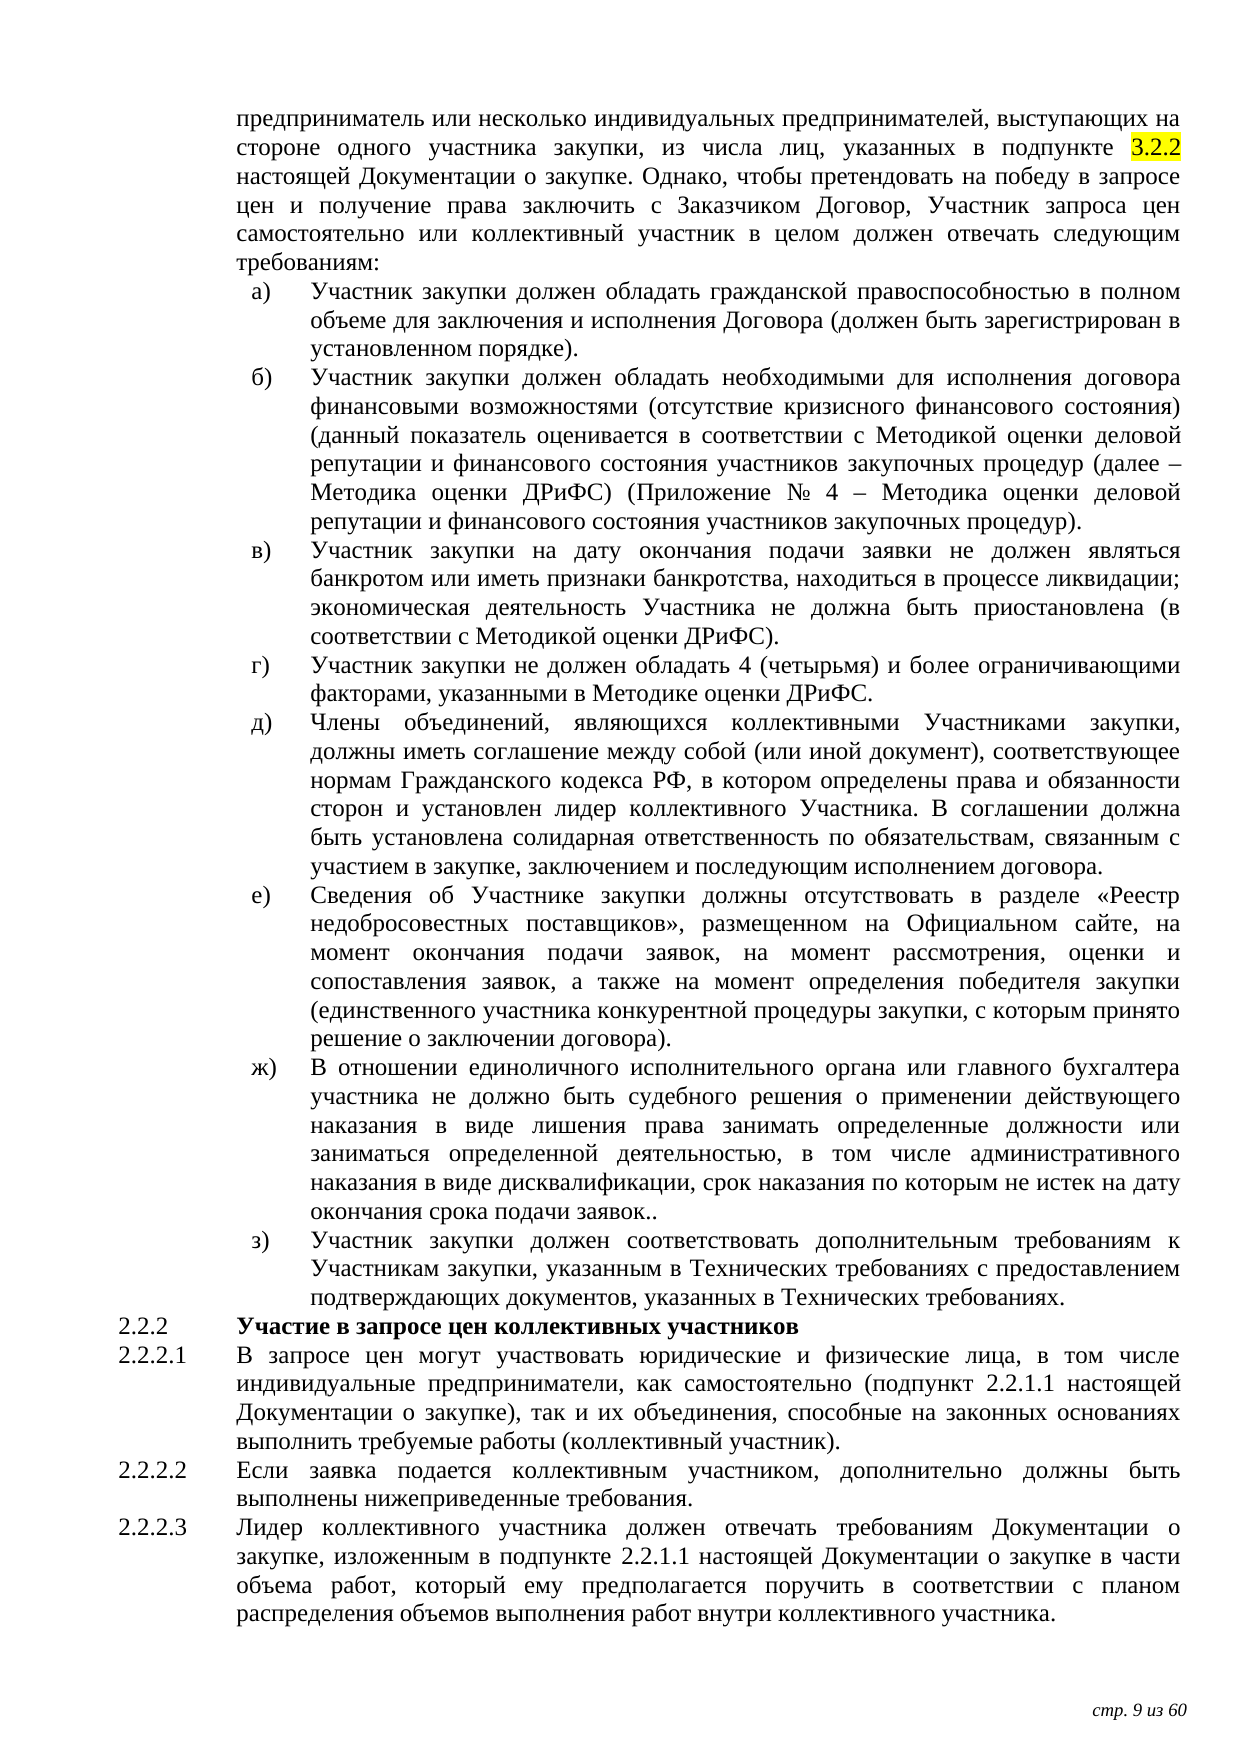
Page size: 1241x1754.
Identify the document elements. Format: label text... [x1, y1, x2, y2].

text Если заявка подается коллективным участником, дополнительно должны быть выполнены нижеприведенные требования. [118, 1455, 1181, 1512]
list Участник закупки должен обладать необходимыми для исполнения договора финансовыми возможностями (отсутствие кризисного финансового состояния) (данный показатель оценивается в соответствии с Методикой оценки деловой репутации и финансового состояния участников закупочных процедур (далее – Методика оценки ДРиФС) (Приложение № 4 – Методика оценки деловой репутации и финансового состояния участников закупочных процедур). [251, 362, 1181, 535]
list Участие в запросе цен коллективных участников [118, 1311, 1181, 1340]
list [118, 103, 1181, 276]
list Члены объединений, являющихся коллективными Участниками закупки, должны иметь соглашение между собой (или иной документ), соответствующее нормам Гражданского кодекса РФ, в котором определены права и обязанности сторон и установлен лидер коллективного Участника. В соглашении должна быть установлена солидарная ответственность по обязательствам, связанным с участием в закупке, заключением и последующим исполнением договора. [251, 707, 1181, 880]
list Участник закупки не должен обладать 4 (четырьмя) и более ограничивающими факторами, указанными в Методике оценки ДРиФС. [251, 650, 1181, 707]
text В запросе цен могут участвовать юридические и физические лица, в том числе индивидуальные предприниматели, как самостоятельно (подпункт 2.2.1.1 настоящей Документации о закупке), так и их объединения, способные на законных основаниях выполнить требуемые работы (коллективный участник). [118, 1340, 1181, 1455]
list Участник закупки на дату окончания подачи заявки не должен являться банкротом или иметь признаки банкротства, находиться в процессе ликвидации; экономическая деятельность Участника не должна быть приостановлена (в соответствии с Методикой оценки ДРиФС). [251, 535, 1181, 650]
text Участник закупки должен соответствовать дополнительным требованиям к Участникам закупки, указанным в Технических требованиях с предоставлением подтверждающих документов, указанных в Технических требованиях. [251, 1225, 1181, 1311]
text Сведения об Участнике закупки должны отсутствовать в разделе «Реестр недобросовестных поставщиков», размещенном на Официальном сайте, на момент окончания подачи заявок, на момент рассмотрения, оценки и сопоставления заявок, а также на момент определения победителя закупки (единственного участника конкурентной процедуры закупки, с которым принято решение о заключении договора). [251, 880, 1181, 1052]
text В отношении единоличного исполнительного органа или главного бухгалтера участника не должно быть судебного решения о применении действующего наказания в виде лишения права занимать определенные должности или заниматься определенной деятельностью, в том числе административного наказания в виде дисквалификации, срок наказания по которым не истек на дату окончания срока подачи заявок.. [251, 1052, 1181, 1225]
list Участник закупки должен обладать гражданской правоспособностью в полном объеме для заключения и исполнения Договора (должен быть зарегистрирован в установленном порядке). [251, 276, 1181, 362]
text Лидер коллективного участника должен отвечать требованиям Документации о закупке, изложенным в подпункте 2.2.1.1 настоящей Документации о закупке в части объема работ, который ему предполагается поручить в соответствии с планом распределения объемов выполнения работ внутри коллективного участника. [118, 1512, 1181, 1627]
